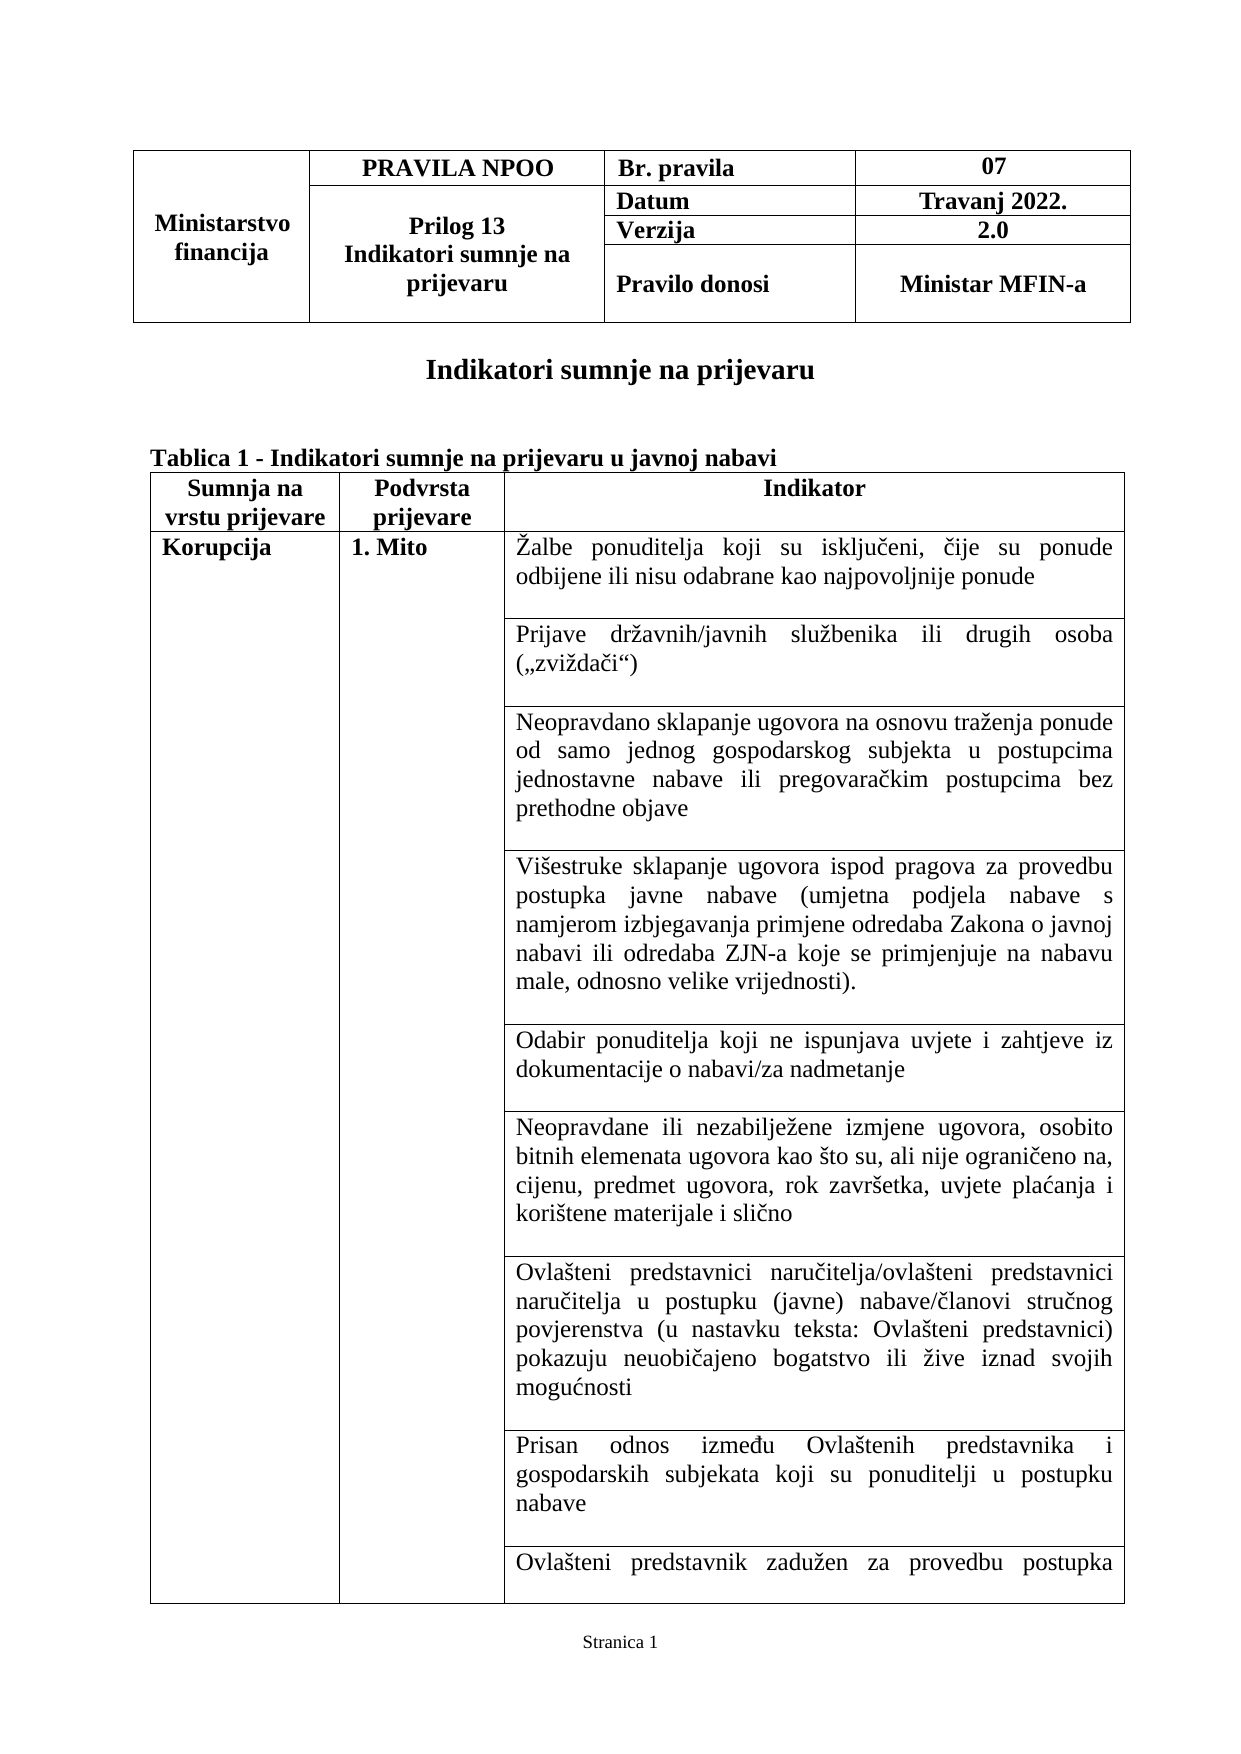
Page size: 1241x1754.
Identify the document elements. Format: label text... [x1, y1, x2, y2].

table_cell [505, 1547, 1124, 1603]
table_cell Višestruke sklapanje ugovora ispod pragova za provedbu postupka javne nabave (umjetna podjela nabave s namjerom izbjegavanja primjene odredaba Zakona o javnoj nabavi ili odredaba ZJN-a koje se primjenjuje na nabavu male, odnosno velike vrijednosti). [505, 851, 1124, 1024]
table_header Ministarstvo financija [134, 151, 309, 322]
text Indikatori sumnje na prijevaru [150, 352, 1090, 386]
table_cell Ministar MFIN-a [856, 245, 1130, 322]
table_cell Neopravdane ili nezabilježene izmjene ugovora, osobito bitnih elemenata ugovora kao što su, ali nije ograničeno na, cijenu, predmet ugovora, rok završetka, uvjete plaćanja i korištene materijale i slično [505, 1112, 1124, 1256]
table_cell Prilog 13 Indikatori sumnje na prijevaru [310, 186, 604, 322]
table_cell Datum [605, 186, 855, 214]
text Tablica 1 - Indikatori sumnje na prijevaru u javnoj nabavi [150, 443, 1090, 472]
table_cell 1. Mito [340, 532, 504, 1603]
table_header 07 [856, 151, 1130, 185]
table_cell Žalbe ponuditelja koji su isključeni, čije su ponude odbijene ili nisu odabrane kao najpovoljnije ponude [505, 532, 1124, 618]
table_header Br. pravila [605, 151, 855, 185]
table_cell Pravilo donosi [605, 245, 855, 322]
table_cell Prijave državnih/javnih službenika ili drugih osoba („zviždači“) [505, 619, 1124, 706]
table_header Indikator [505, 473, 1124, 531]
table_cell Korupcija [151, 532, 339, 1603]
table_cell Ovlašteni predstavnici naručitelja/ovlašteni predstavnici naručitelja u postupku (javne) nabave/članovi stručnog povjerenstva (u nastavku teksta: Ovlašteni predstavnici) pokazuju neuobičajeno bogatstvo ili žive iznad svojih mogućnosti [505, 1257, 1124, 1429]
table_header Sumnja na vrstu prijevare [151, 473, 339, 531]
table_header Podvrsta prijevare [340, 473, 504, 531]
table_cell Travanj 2022. [856, 186, 1130, 214]
table_cell Verzija [605, 216, 855, 244]
table_cell Neopravdano sklapanje ugovora na osnovu traženja ponude od samo jednog gospodarskog subjekta u postupcima jednostavne nabave ili pregovaračkim postupcima bez prethodne objave [505, 707, 1124, 850]
table_cell Odabir ponuditelja koji ne ispunjava uvjete i zahtjeve iz dokumentacije o nabavi/za nadmetanje [505, 1025, 1124, 1111]
table_header PRAVILA NPOO [310, 151, 604, 185]
table_cell Prisan odnos između Ovlaštenih predstavnika i gospodarskih subjekata koji su ponuditelji u postupku nabave [505, 1431, 1124, 1546]
table_cell 2.0 [856, 216, 1130, 244]
